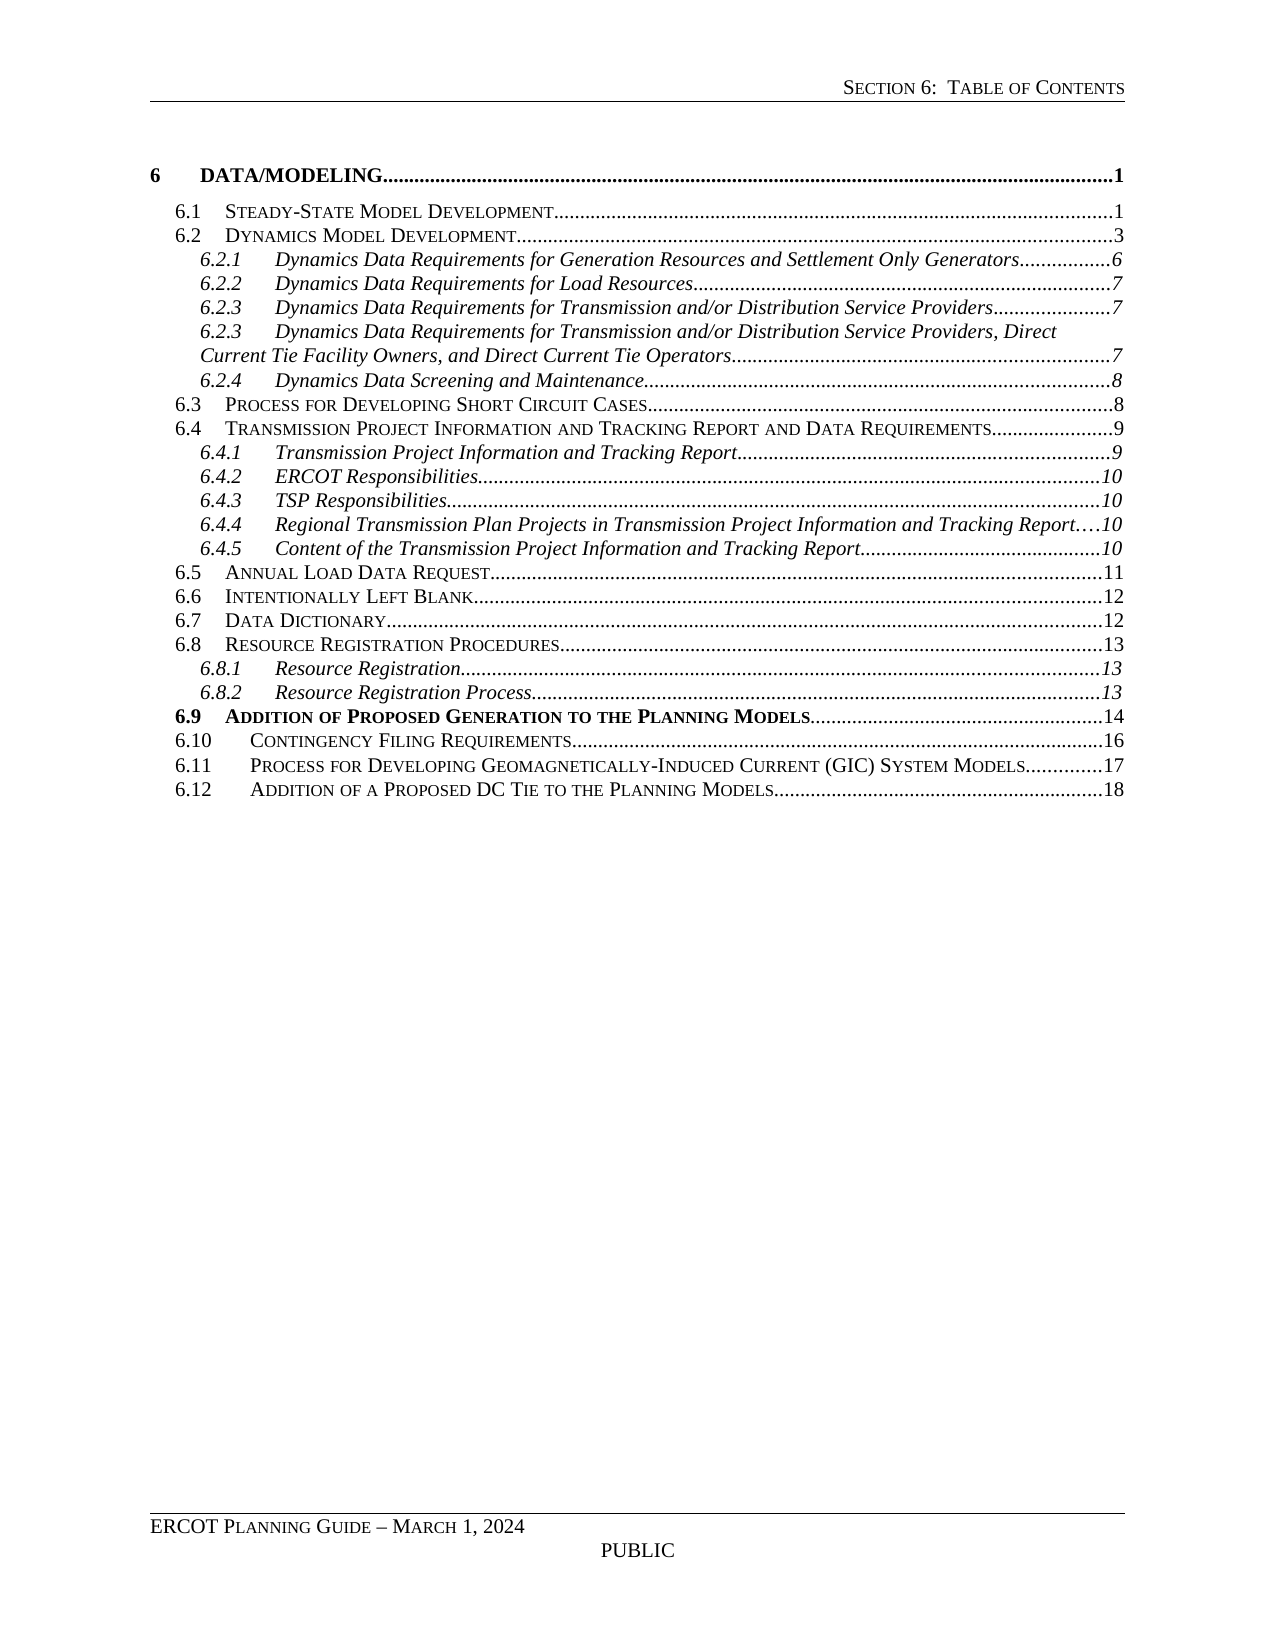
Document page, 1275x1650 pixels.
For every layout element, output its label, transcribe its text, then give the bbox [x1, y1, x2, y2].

text 6.4.1 Transmission Project Information and Tracking Report 9 [200, 440, 1125, 464]
text 6.2 Dynamics Model Development 3 [175, 223, 1125, 247]
text 6.10 Contingency Filing Requirements 16 [175, 728, 1125, 752]
text 6.2.3 Dynamics Data Requirements for Transmission and/or Distribution Service Providers 7 [200, 295, 1125, 319]
text 6.4.4 Regional Transmission Plan Projects in Transmission Project Information and Tracking Report 10 [200, 512, 1125, 536]
text 6.8 Resource Registration Procedures 13 [175, 632, 1125, 656]
text 6.4 Transmission Project Information and Tracking Report and Data Requirements 9 [175, 416, 1125, 440]
text 6.3 Process for Developing Short Circuit Cases 8 [175, 392, 1125, 416]
text 6.4.3 TSP Responsibilities 10 [200, 488, 1125, 512]
text 6.11 Process for Developing Geomagnetically-Induced Current (GIC) System Models 17 [175, 752, 1125, 777]
text 6.2.4 Dynamics Data Screening and Maintenance 8 [200, 367, 1125, 392]
text 6 Data/Modeling 1 [150, 162, 1125, 187]
text 6.2.1 Dynamics Data Requirements for Generation Resources and Settlement Only Generators 6 [200, 247, 1125, 271]
text 6.4.5 Content of the Transmission Project Information and Tracking Report 10 [200, 536, 1125, 560]
text 6.12 Addition of a Proposed DC Tie to the Planning Models 18 [175, 777, 1125, 801]
text 6.4.2 ERCOT Responsibilities 10 [200, 464, 1125, 488]
text 6.6 Intentionally Left Blank 12 [175, 584, 1125, 608]
text 6.8.2 Resource Registration Process 13 [200, 680, 1125, 704]
text 6.9 Addition of Proposed Generation to the Planning Models 14 [175, 704, 1125, 728]
text 6.5 Annual Load Data Request 11 [175, 560, 1125, 584]
text 6.7 Data Dictionary 12 [175, 608, 1125, 632]
text 6.2.2 Dynamics Data Requirements for Load Resources 7 [200, 271, 1125, 295]
text 6.8.1 Resource Registration 13 [200, 656, 1125, 680]
text 6.1 Steady-State Model Development 1 [175, 199, 1125, 223]
text 6.2.3 Dynamics Data Requirements for Transmission and/or Distribution Service Providers, Direct Current Tie Facility Owners, and Direct Current Tie Operators 7 [200, 319, 1125, 367]
